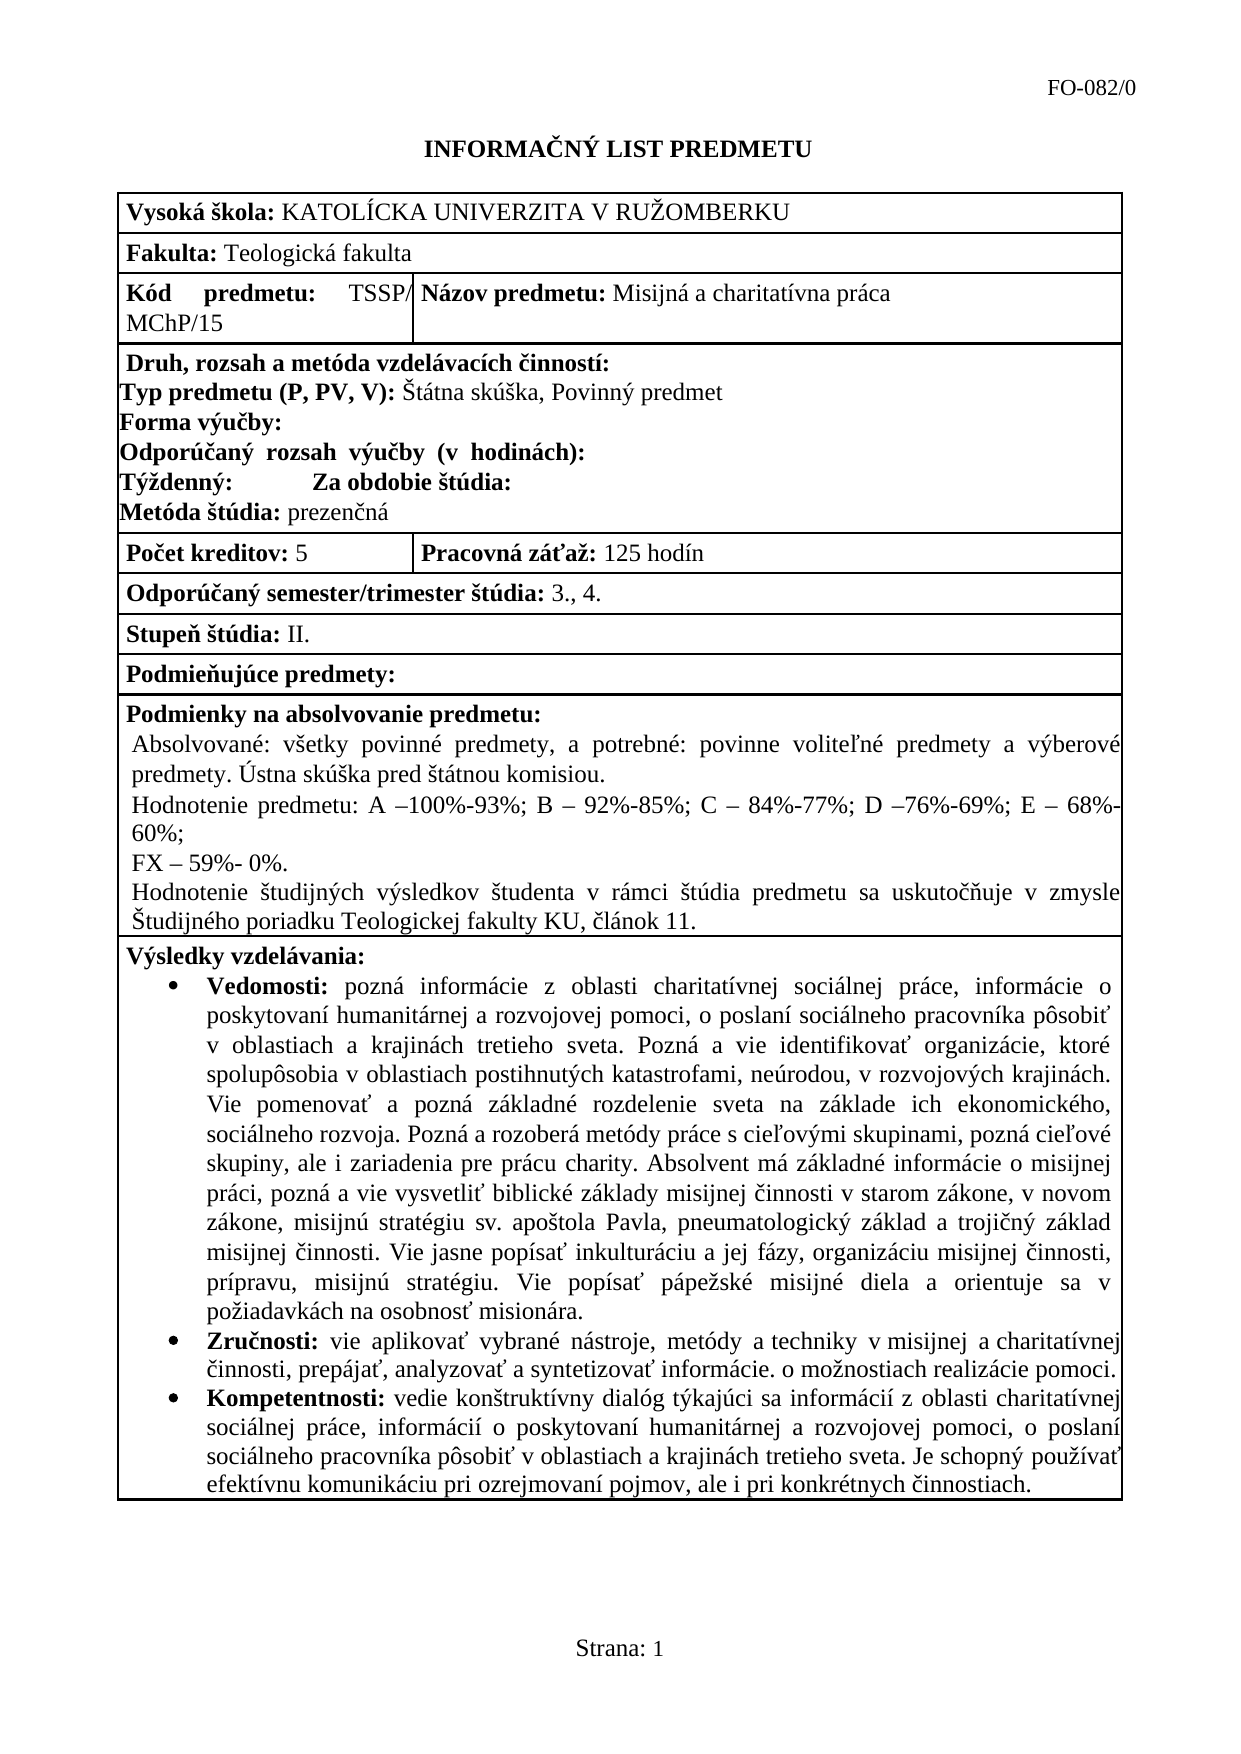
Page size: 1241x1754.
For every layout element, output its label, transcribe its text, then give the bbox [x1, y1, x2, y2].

table_cell Počet kreditov: 5 [119, 534, 412, 572]
table_cell Stupeň štúdia: II. [119, 615, 1121, 653]
table_cell Fakulta: Teologická fakulta [119, 234, 1121, 272]
table_cell Pracovná záťaž: 125 hodín [414, 534, 1121, 572]
table_cell Kód predmetu: TSSP/ MChP/15 [119, 274, 412, 342]
table_cell Podmieňujúce predmety: [119, 655, 1121, 693]
text INFORMAČNÝ LIST PREDMETU [424, 134, 817, 163]
table_cell Druh, rozsah a metóda vzdelávacích činností: Typ predmetu (P, PV, V): Štátna skúška, Povinný predmet Forma výučby: Odporúčaný rozsah výučby (v hodinách): Týždenný: Za obdobie štúdia: Metóda štúdia: prezenčná [119, 345, 1121, 532]
table_cell Podmienky na absolvovanie predmetu: Absolvované: všetky povinné predmety, a potrebné: povinne voliteľné predmety a výberové predmety. Ústna skúška pred štátnou komisiou. Hodnotenie predmetu: A –100%-93%; B – 92%-85%; C – 84%-77%; D –76%-69%; E – 68%-60%; FX – 59%- 0%. Hodnotenie študijných výsledkov študenta v rámci štúdia predmetu sa uskutočňuje v zmysle Študijného poriadku Teologickej fakulty KU, článok 11. [119, 696, 1121, 935]
table_header Vysoká škola: KATOLÍCKA UNIVERZITA V RUŽOMBERKU [119, 194, 1121, 232]
table_cell Výsledky vzdelávania: Vedomosti: pozná informácie z oblasti charitatívnej sociálnej práce, informácie o poskytovaní humanitárnej a rozvojovej pomoci, o poslaní sociálneho pracovníka pôsobiť v oblastiach a krajinách tretieho sveta. Pozná a vie identifikovať organizácie, ktoré spolupôsobia v oblastiach postihnutých katastrofami, neúrodou, v rozvojových krajinách. Vie pomenovať a pozná základné rozdelenie sveta na základe ich ekonomického, sociálneho rozvoja. Pozná a rozoberá metódy práce s cieľovými skupinami, pozná cieľové skupiny, ale i zariadenia pre prácu charity. Absolvent má základné informácie o misijnej práci, pozná a vie vysvetliť biblické základy misijnej činnosti v starom zákone, v novom zákone, misijnú stratégiu sv. apoštola Pavla, pneumatologický základ a trojičný základ misijnej činnosti. Vie jasne popísať inkulturáciu a jej fázy, organizáciu misijnej činnosti, prípravu, misijnú stratégiu. Vie popísať pápežské misijné diela a orientuje sa v požiadavkách na osobnosť misionára. Zručnosti: vie aplikovať vybrané nástroje, metódy a techniky v misijnej a charitatívnej činnosti, prepájať, analyzovať a syntetizovať informácie. o možnostiach realizácie pomoci. Kompetentnosti: vedie konštruktívny dialóg týkajúci sa informácií z oblasti charitatívnej sociálnej práce, informácií o poskytovaní humanitárnej a rozvojovej pomoci, o poslaní sociálneho pracovníka pôsobiť v oblastiach a krajinách tretieho sveta. Je schopný používať efektívnu komunikáciu pri ozrejmovaní pojmov, ale i pri konkrétnych činnostiach. [119, 937, 1121, 1498]
table_cell Odporúčaný semester/trimester štúdia: 3., 4. [119, 574, 1121, 613]
table_cell Názov predmetu: Misijná a charitatívna práca [414, 274, 1121, 342]
